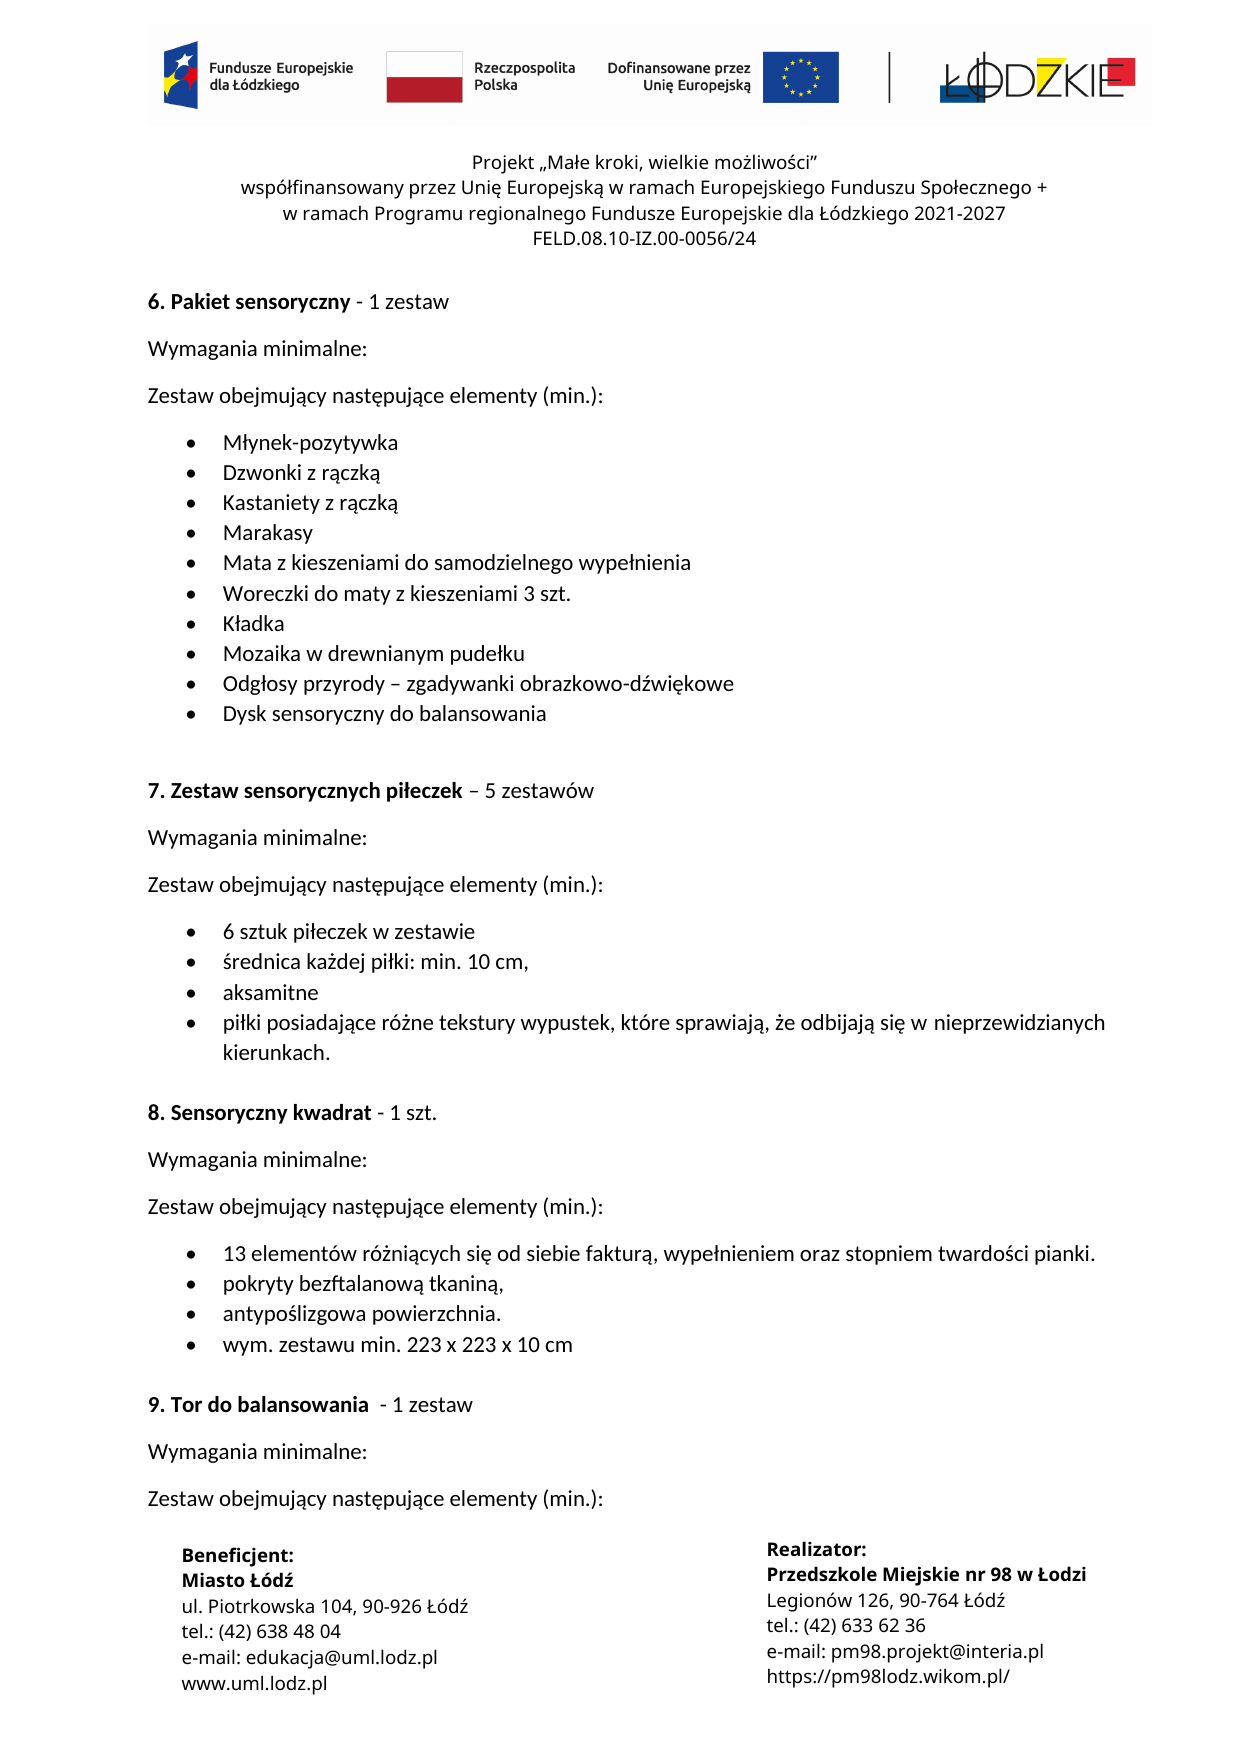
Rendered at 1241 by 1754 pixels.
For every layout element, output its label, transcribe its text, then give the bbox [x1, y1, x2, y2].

text Zestaw obejmujący następujące elementy (min.): [148, 1192, 1152, 1220]
text Zestaw obejmujący następujące elementy (min.): [148, 1484, 1152, 1512]
list Mata z kieszeniami do samodzielnego wypełnienia [185, 548, 1152, 577]
picture [147, 24, 1152, 126]
list Kastaniety z rączką [185, 488, 1152, 516]
list Kładka [185, 609, 1152, 637]
list średnica każdej piłki: min. 10 cm, [185, 947, 1152, 976]
text 9. Tor do balansowania - 1 zestaw [148, 1390, 1152, 1418]
text 6. Pakiet sensoryczny - 1 zestaw [148, 251, 1152, 315]
list Odgłosy przyrody – zgadywanki obrazkowo-dźwiękowe [185, 669, 1152, 697]
list Dysk sensoryczny do balansowania [185, 699, 1152, 728]
list pokryty bezftalanową tkaniną, [185, 1269, 1152, 1297]
text Zestaw obejmujący następujące elementy (min.): [148, 870, 1152, 898]
text 7. Zestaw sensorycznych piłeczek – 5 zestawów [148, 777, 1152, 805]
text 8. Sensoryczny kwadrat - 1 szt. [148, 1098, 1152, 1127]
list aksamitne [185, 978, 1152, 1006]
list piłki posiadające różne tekstury wypustek, które sprawiają, że odbijają się w nieprzewidzianych kierunkach. [185, 1008, 1152, 1066]
text Wymagania minimalne: [148, 823, 1152, 852]
list Marakasy [185, 518, 1152, 546]
list 13 elementów różniących się od siebie fakturą, wypełnieniem oraz stopniem twardości pianki. [185, 1239, 1152, 1267]
list 6 sztuk piłeczek w zestawie [185, 917, 1152, 945]
list Mozaika w drewnianym pudełku [185, 639, 1152, 667]
list Dzwonki z rączką [185, 458, 1152, 486]
text Wymagania minimalne: [148, 1145, 1152, 1173]
list Młynek-pozytywka [185, 428, 1152, 456]
list antypoślizgowa powierzchnia. [185, 1299, 1152, 1328]
text Wymagania minimalne: [148, 1437, 1152, 1465]
list wym. zestawu min. 223 x 223 x 10 cm [185, 1330, 1152, 1358]
list Woreczki do maty z kieszeniami 3 szt. [185, 579, 1152, 607]
text Wymagania minimalne: [148, 334, 1152, 362]
text Zestaw obejmujący następujące elementy (min.): [148, 381, 1152, 409]
